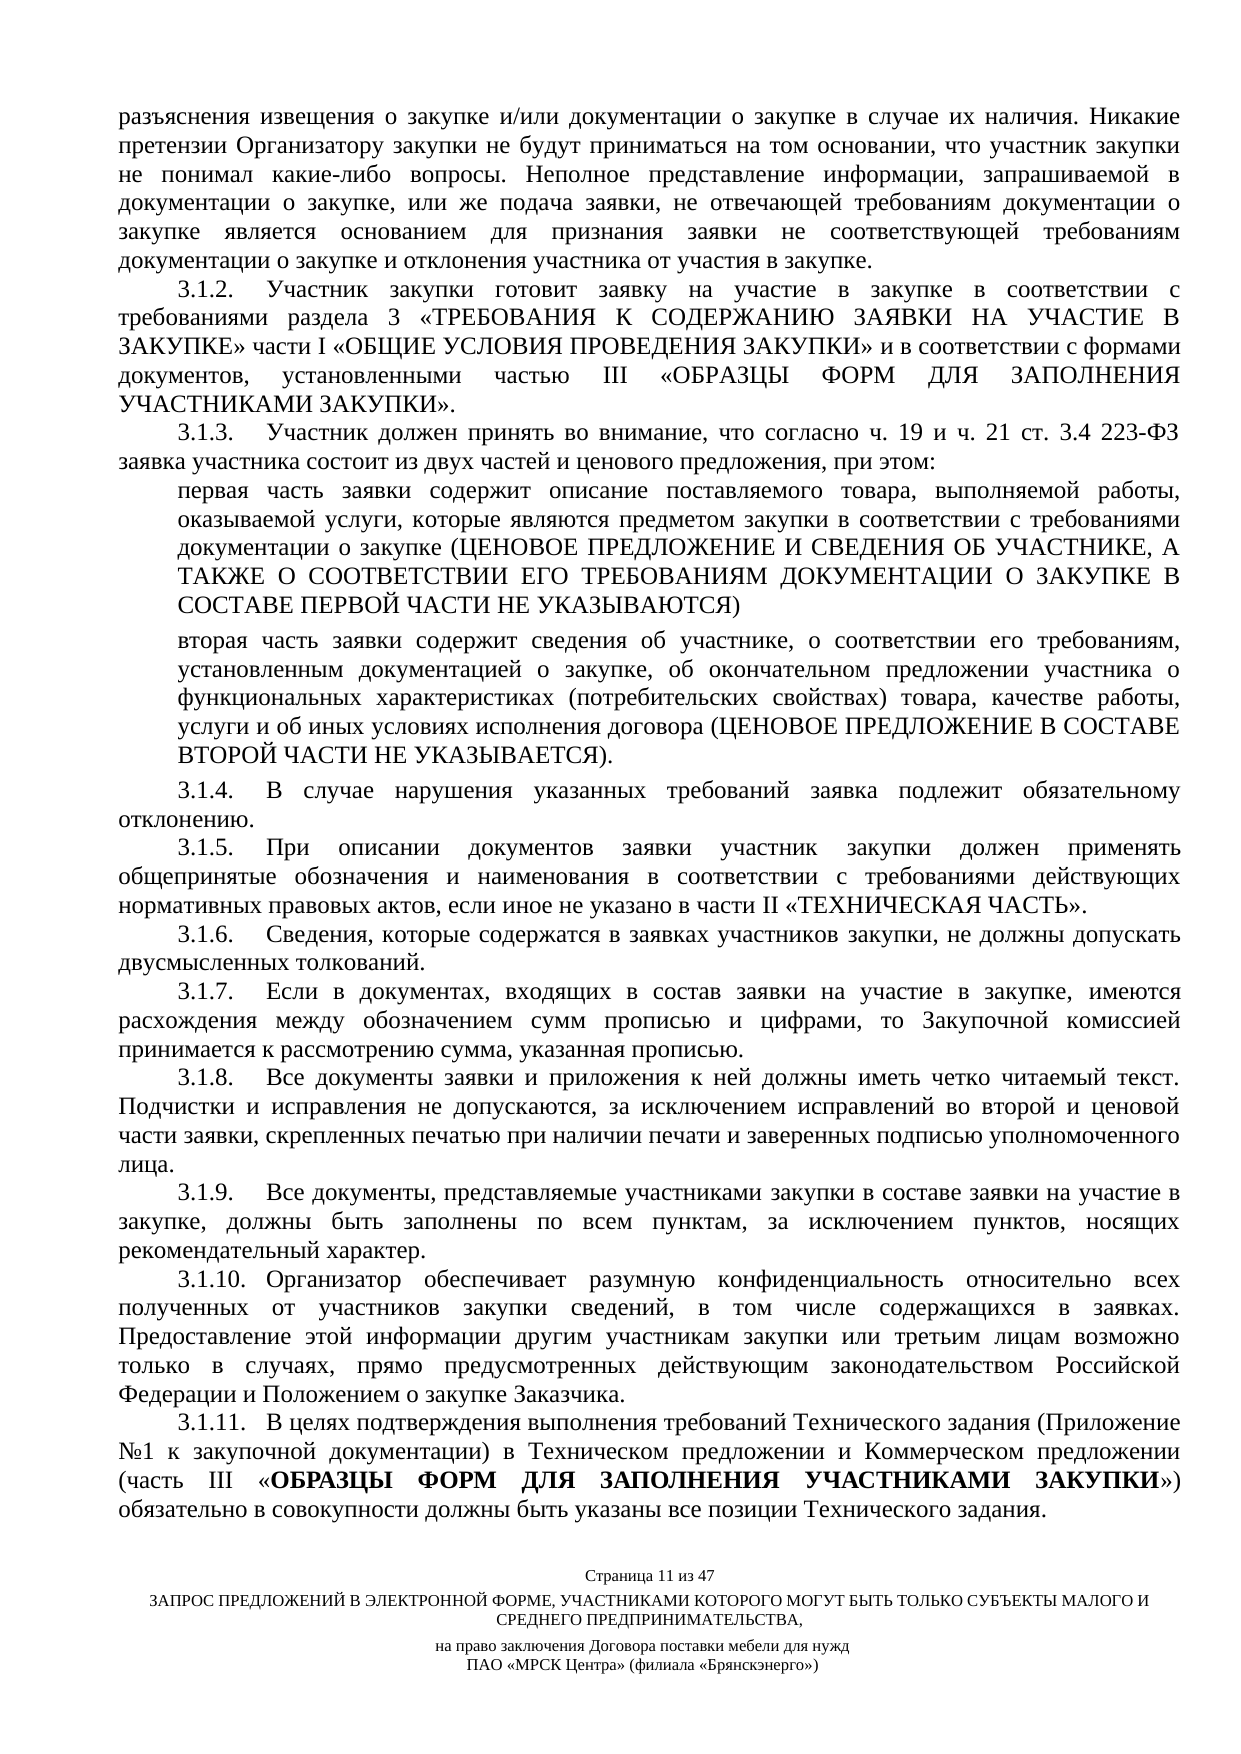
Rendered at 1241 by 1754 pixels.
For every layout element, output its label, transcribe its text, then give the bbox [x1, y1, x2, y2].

subtitle Все документы, представляемые участниками закупки в составе заявки на участие в закупке, должны быть заполнены по всем пунктам, за исключением пунктов, носящих рекомендательный характер. [118, 1177, 1181, 1264]
subtitle При описании документов заявки участник закупки должен применять общепринятые обозначения и наименования в соответствии с требованиями действующих нормативных правовых актов, если иное не указано в части II «ТЕХНИЧЕСКАЯ ЧАСТЬ». [118, 832, 1181, 919]
text вторая часть заявки содержит сведения об участнике, о соответствии его требованиям, установленным документацией о закупке, об окончательном предложении участника о функциональных характеристиках (потребительских свойствах) товара, качестве работы, услуги и об иных условиях исполнения договора (ЦЕНОВОЕ ПРЕДЛОЖЕНИЕ В СОСТАВЕ ВТОРОЙ ЧАСТИ НЕ УКАЗЫВАЕТСЯ). [177, 625, 1181, 769]
subtitle Участник должен принять во внимание, что согласно ч. 19 и ч. 21 ст. 3.4 223-ФЗ заявка участника состоит из двух частей и ценового предложения, при этом: [118, 417, 1181, 475]
subtitle В целях подтверждения выполнения требований Технического задания (Приложение №1 к закупочной документации) в Техническом предложении и Коммерческом предложении (часть III «ОБРАЗЦЫ ФОРМ ДЛЯ ЗАПОЛНЕНИЯ УЧАСТНИКАМИ ЗАКУПКИ») обязательно в совокупности должны быть указаны все позиции Технического задания. [118, 1407, 1181, 1522]
subtitle Участник закупки готовит заявку на участие в закупке в соответствии с требованиями раздела 3 «ТРЕБОВАНИЯ К СОДЕРЖАНИЮ ЗАЯВКИ НА УЧАСТИЕ В ЗАКУПКЕ» части I «ОБЩИЕ УСЛОВИЯ ПРОВЕДЕНИЯ ЗАКУПКИ» и в соответствии с формами документов, установленными частью III «ОБРАЗЦЫ ФОРМ ДЛЯ ЗАПОЛНЕНИЯ УЧАСТНИКАМИ ЗАКУПКИ». [118, 274, 1181, 417]
subtitle Организатор обеспечивает разумную конфиденциальность относительно всех полученных от участников закупки сведений, в том числе содержащихся в заявках. Предоставление этой информации другим участникам закупки или третьим лицам возможно только в случаях, прямо предусмотренных действующим законодательством Российской Федерации и Положением о закупке Заказчика. [118, 1264, 1181, 1407]
subtitle Все документы заявки и приложения к ней должны иметь четко читаемый текст. Подчистки и исправления не допускаются, за исключением исправлений во второй и ценовой части заявки, скрепленных печатью при наличии печати и заверенных подписью уполномоченного лица. [118, 1062, 1181, 1177]
subtitle В случае нарушения указанных требований заявка подлежит обязательному отклонению. [118, 775, 1181, 832]
subtitle Сведения, которые содержатся в заявках участников закупки, не должны допускать двусмысленных толкований. [118, 919, 1181, 976]
text первая часть заявки содержит описание поставляемого товара, выполняемой работы, оказываемой услуги, которые являются предметом закупки в соответствии с требованиями документации о закупке (ЦЕНОВОЕ ПРЕДЛОЖЕНИЕ И СВЕДЕНИЯ ОБ УЧАСТНИКЕ, А ТАКЖЕ О СООТВЕТСТВИИ ЕГО ТРЕБОВАНИЯМ ДОКУМЕНТАЦИИ О ЗАКУПКЕ В СОСТАВЕ ПЕРВОЙ ЧАСТИ НЕ УКАЗЫВАЮТСЯ) [177, 475, 1181, 619]
subtitle Если в документах, входящих в состав заявки на участие в закупке, имеются расхождения между обозначением сумм прописью и цифрами, то Закупочной комиссией принимается к рассмотрению сумма, указанная прописью. [118, 976, 1181, 1062]
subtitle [118, 101, 1181, 274]
